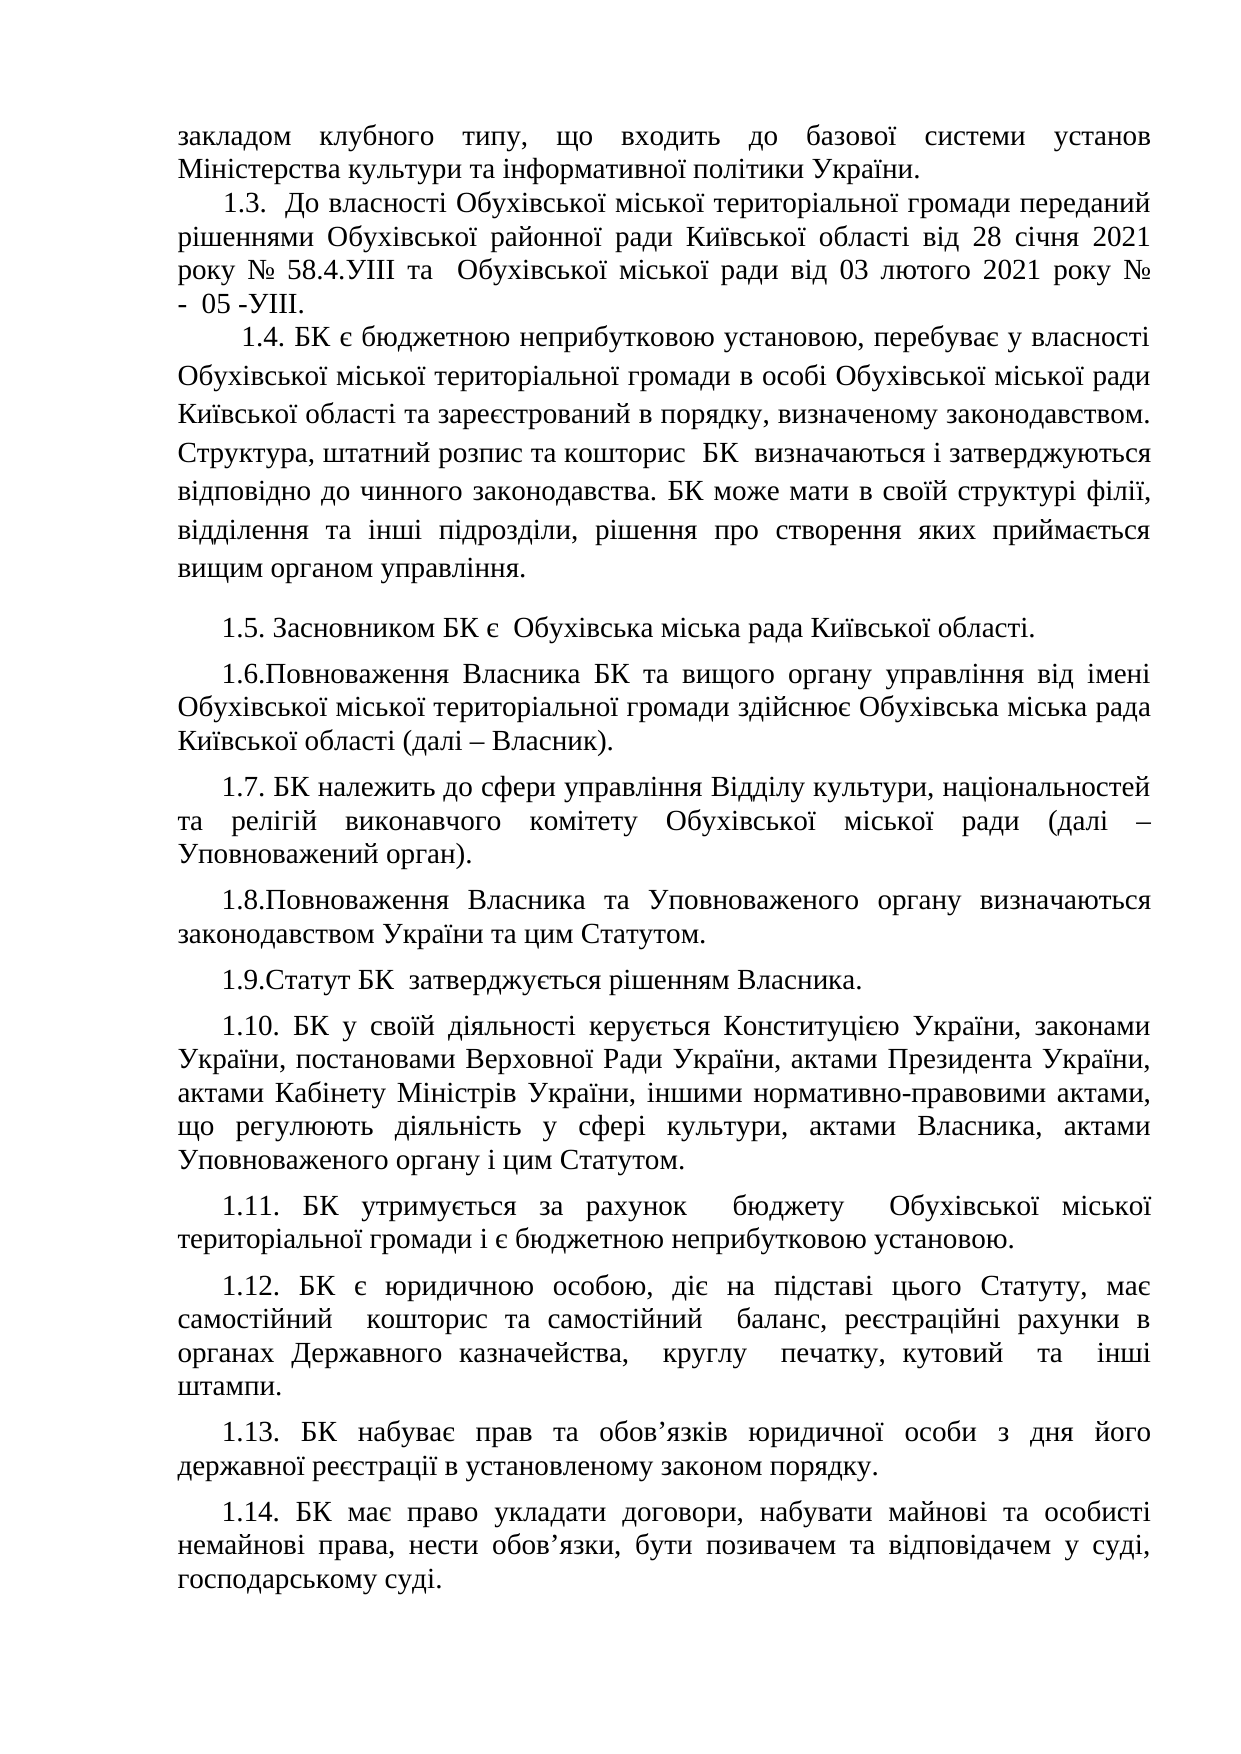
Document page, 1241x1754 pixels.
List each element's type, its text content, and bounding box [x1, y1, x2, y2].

text 1.5. Засновником БК є Обухівська міська рада Київської області. [177, 610, 1152, 643]
text 1.12. БК є юридичною особою, діє на підставі цього Статуту, має самостійний кошторис та самостійний баланс, реєстраційні рахунки в органах Державного казначейства, круглу печатку, кутовий та інші штампи. [177, 1268, 1152, 1402]
text 1.13. БК набуває прав та обов’язків юридичної особи з дня його державної реєстрації в установленому законом порядку. [177, 1414, 1152, 1481]
text 1.3. До власності Обухівської міської територіальної громади переданий рішеннями Обухівської районної ради Київської області від 28 січня 2021 року № 58.4.УІІІ та Обухівської міської ради від 03 лютого 2021 року № - 05 -УІІІ. [177, 185, 1152, 319]
text 1.4. БК є бюджетною неприбутковою установою, перебуває у власності Обухівської міської територіальної громади в особі Обухівської міської ради Київської області та зареєстрований в порядку, визначеному законодавством. Структура, штатний розпис та кошторис БК визначаються і затверджуються відповідно до чинного законодавства. БК може мати в своїй структурі філії, відділення та інші підрозділи, рішення про створення яких приймається вищим органом управління. [177, 319, 1152, 584]
text 1.7. БК належить до сфери управління Відділу культури, національностей та релігій виконавчого комітету Обухівської міської ради (далі – Уповноважений орган). [177, 769, 1152, 870]
text 1.6.Повноваження Власника БК та вищого органу управління від імені Обухівської міської територіальної громади здійснює Обухівська міська рада Київської області (далі – Власник). [177, 656, 1152, 757]
text 1.14. БК має право укладати договори, набувати майнові та особисті немайнові права, нести обов’язки, бути позивачем та відповідачем у суді, господарському суді. [177, 1494, 1152, 1594]
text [177, 118, 1152, 185]
text 1.8.Повноваження Власника та Уповноваженого органу визначаються законодавством України та цим Статутом. [177, 882, 1152, 949]
text 1.9.Статут БК затверджується рішенням Власника. [177, 962, 1152, 995]
text 1.10. БК у своїй діяльності керується Конституцією України, законами України, постановами Верховної Ради України, актами Президента України, актами Кабінету Міністрів України, іншими нормативно-правовими актами, що регулюють діяльність у сфері культури, актами Власника, актами Уповноваженого органу і цим Статутом. [177, 1008, 1152, 1176]
text 1.11. БК утримується за рахунок бюджету Обухівської міської територіальної громади і є бюджетною неприбутковою установою. [177, 1188, 1152, 1255]
